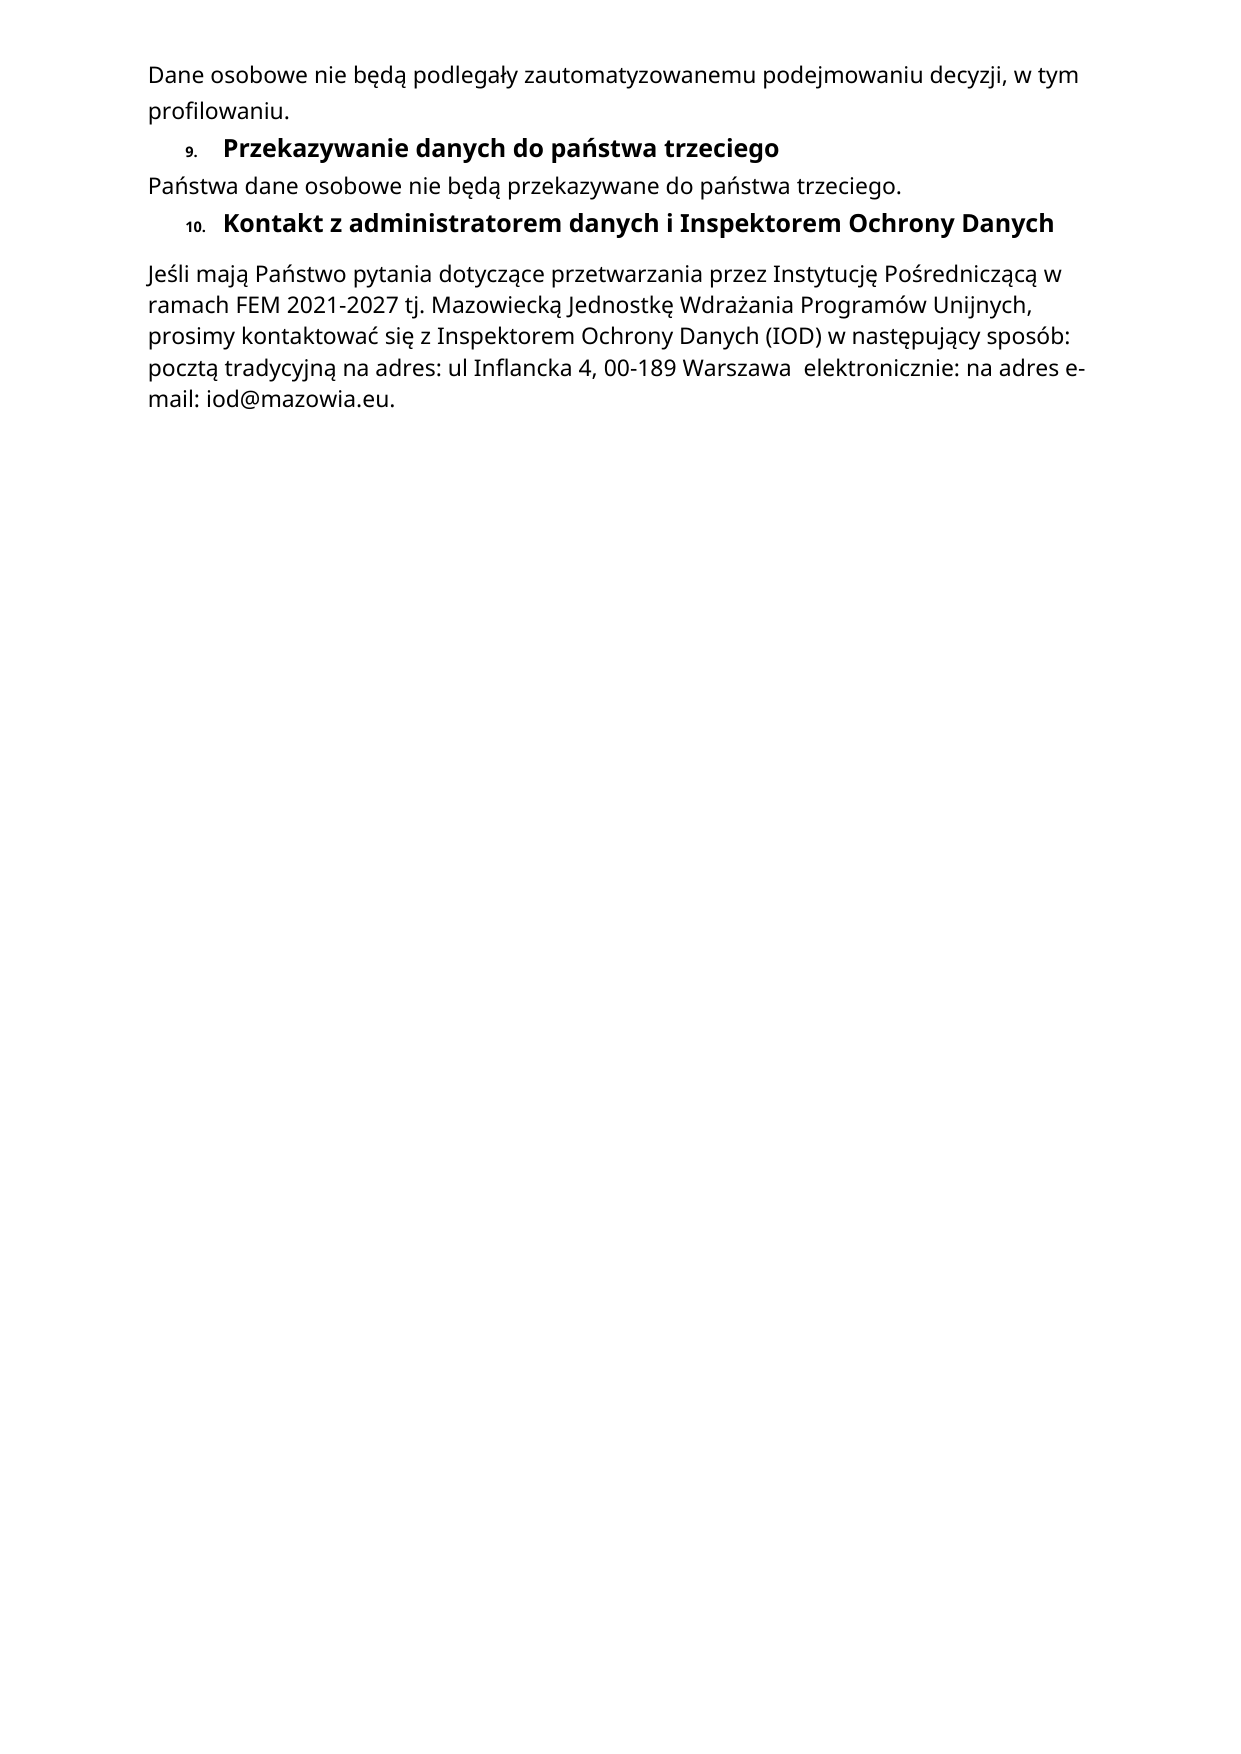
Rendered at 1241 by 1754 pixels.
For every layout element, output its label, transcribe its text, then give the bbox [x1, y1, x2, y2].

text Dane osobowe nie będą podlegały zautomatyzowanemu podejmowaniu decyzji, w tym profilowaniu. [148, 59, 1093, 126]
text Państwa dane osobowe nie będą przekazywane do państwa trzeciego. [148, 170, 1093, 201]
text Jeśli mają Państwo pytania dotyczące przetwarzania przez Instytucję Pośredniczącą w ramach FEM 2021-2027 tj. Mazowiecką Jednostkę Wdrażania Programów Unijnych, prosimy kontaktować się z Inspektorem Ochrony Danych (IOD) w następujący sposób: pocztą tradycyjną na adres: ul Inflancka 4, 00-189 Warszawa elektronicznie: na adres e-mail: iod@mazowia.eu. [148, 258, 1093, 414]
list Przekazywanie danych do państwa trzeciego [185, 131, 1093, 165]
list Kontakt z administratorem danych i Inspektorem Ochrony Danych [185, 206, 1093, 240]
